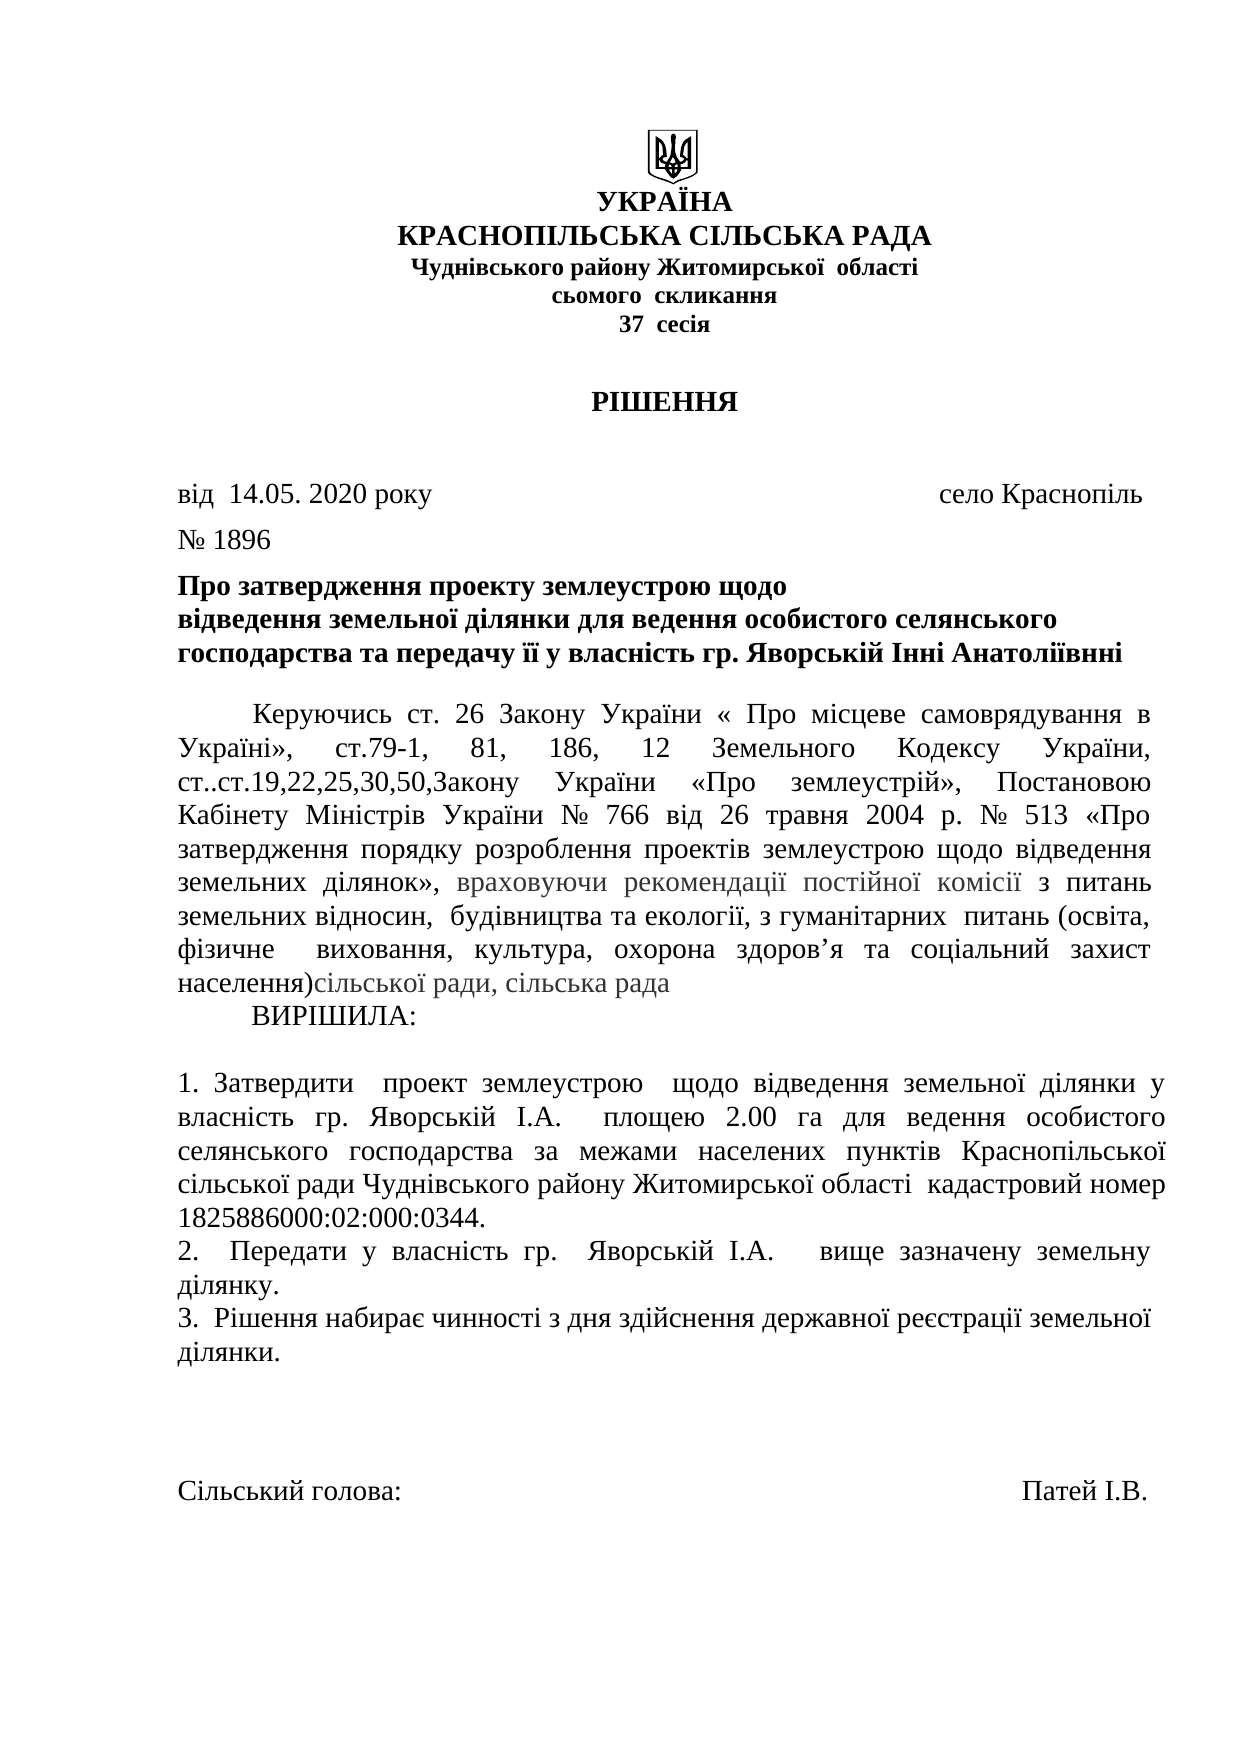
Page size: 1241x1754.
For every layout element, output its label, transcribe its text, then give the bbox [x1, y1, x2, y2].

text Чуднівського району Житомирської області [177, 252, 1152, 280]
text 37 сесія [177, 309, 1152, 338]
text № 1896 [177, 522, 1152, 556]
text 1. Затвердити проект землеустрою щодо відведення земельної ділянки у власність гр. Яворській І.А. площею 2.00 га для ведення особистого селянського господарства за межами населених пунктів Краснопільської сільської ради Чуднівського району Житомирської області кадастровий номер 1825886000:02:000:0344. [177, 1066, 1167, 1233]
text УКРАЇНА [177, 184, 1152, 218]
text КРАСНОПІЛЬСЬКА СІЛЬСЬКА РАДА [177, 218, 1152, 252]
text Сільський голова: Патей І.В. [177, 1473, 1152, 1506]
text Про затвердження проекту землеустрою щодо [177, 568, 1152, 602]
text від 14.05. 2020 року село Краснопіль [177, 476, 1152, 509]
text ВИРІШИЛА: [177, 998, 1152, 1032]
text сьомого скликання [177, 280, 1152, 309]
text відведення земельної ділянки для ведення особистого селянського господарства та передачу її у власність гр. Яворській Інні Анатоліївнні [177, 602, 1152, 669]
text Керуючись ст. 26 Закону України « Про місцеве самоврядування в Україні», ст.79-1, 81, 186, 12 Земельного Кодексу України, ст..ст.19,22,25,30,50,Закону України «Про землеустрій», Постановою Кабінету Міністрів України № 766 від 26 травня 2004 р. № 513 «Про затвердження порядку розроблення проектів землеустрою щодо відведення земельних ділянок», враховуючи рекомендації постійної комісії з питань земельних відносин, будівництва та екології, з гуманітарних питань (освіта, фізичне виховання, культура, охорона здоров’я та соціальний захист населення)сільської ради, сільська рада [177, 697, 1152, 998]
text 3. Рішення набирає чинності з дня здійснення державної реєстрації земельної ділянки. [177, 1300, 1152, 1367]
text РІШЕННЯ [177, 384, 1152, 417]
text 2. Передати у власність гр. Яворській І.А. вище зазначену земельну ділянку. [177, 1233, 1152, 1300]
